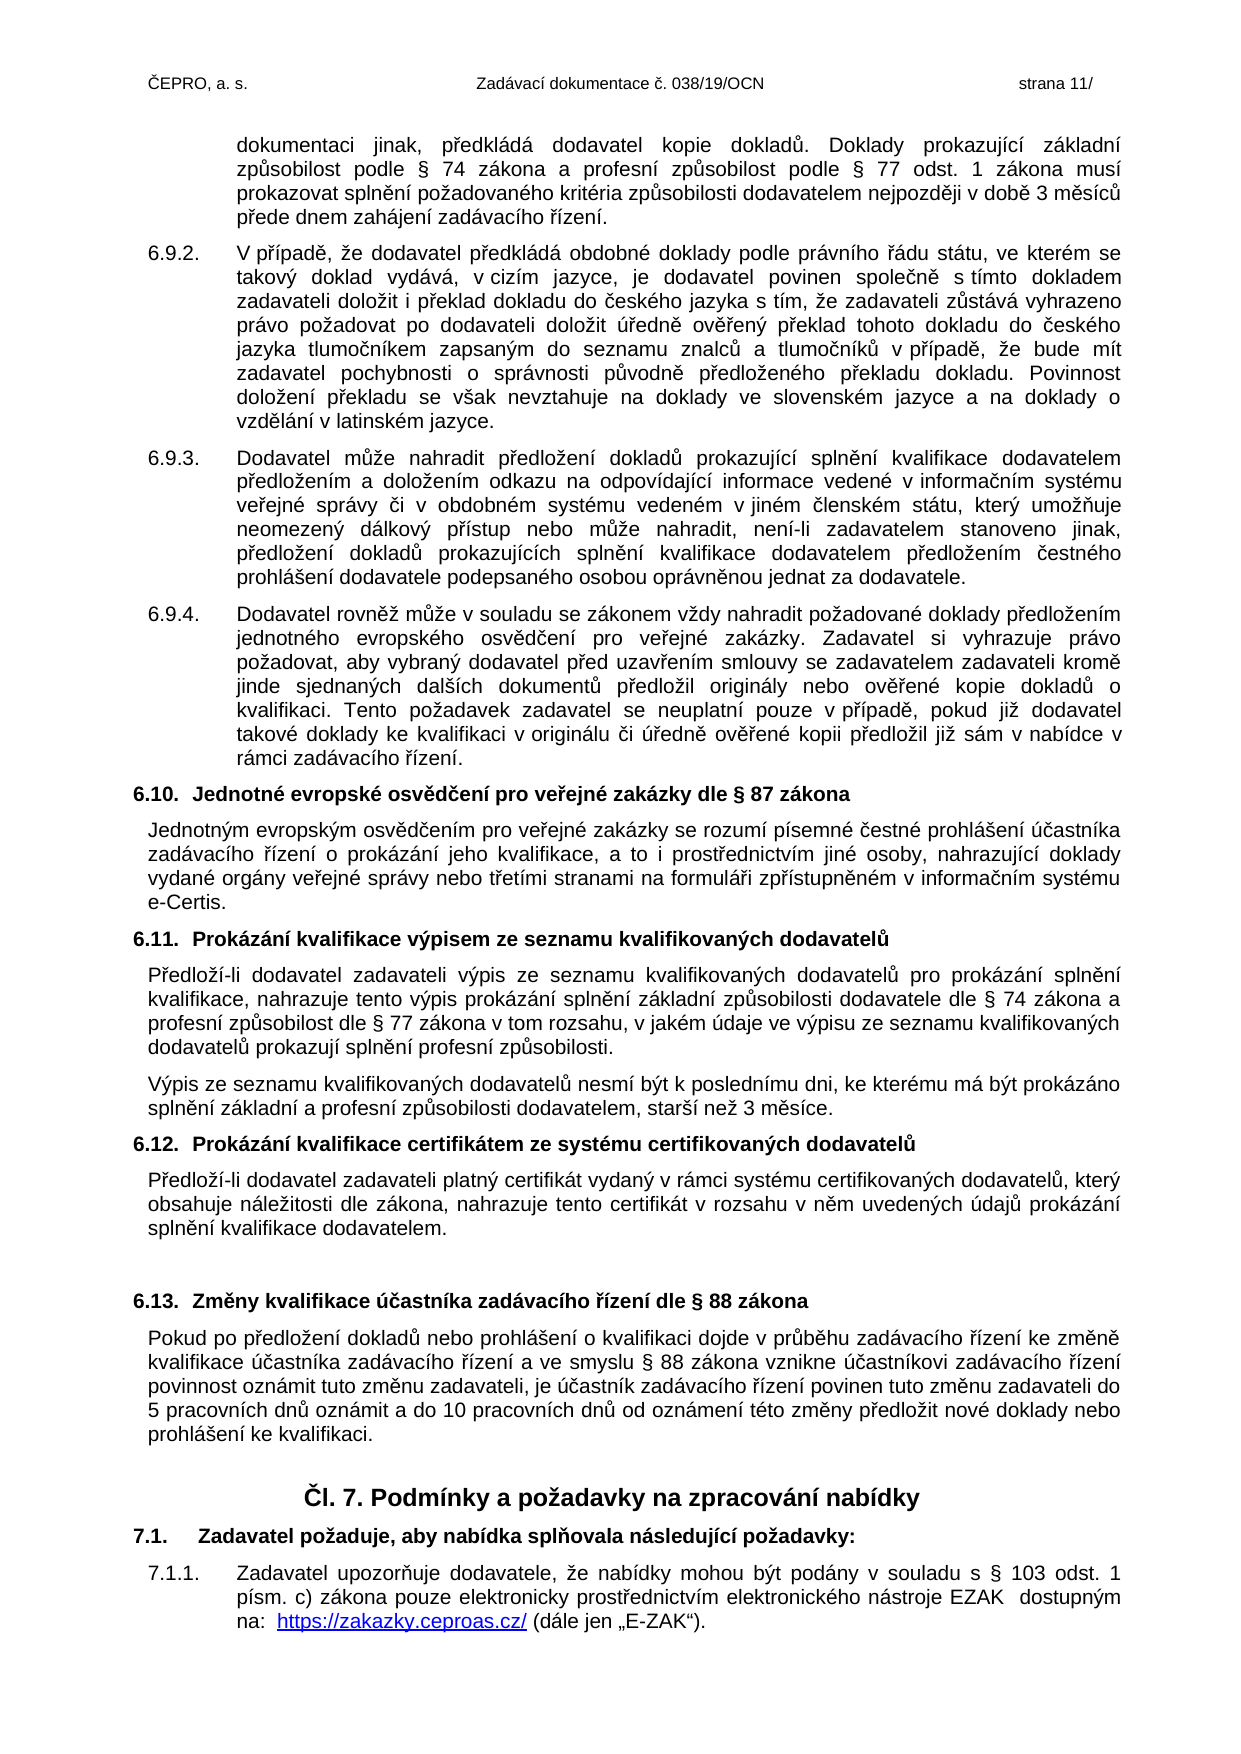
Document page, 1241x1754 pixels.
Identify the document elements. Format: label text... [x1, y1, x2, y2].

text Jednotným evropským osvědčením pro veřejné zakázky se rozumí písemné čestné prohlášení účastníka zadávacího řízení o prokázání jeho kvalifikace, a to i prostřednictvím jiné osoby, nahrazující doklady vydané orgány veřejné správy nebo třetími stranami na formuláři zpřístupněném v informačním systému e-Certis. [148, 818, 1122, 914]
text Dodavatel může nahradit předložení dokladů prokazující splnění kvalifikace dodavatelem předložením a doložením odkazu na odpovídající informace vedené v informačním systému veřejné správy či v obdobném systému vedeném v jiném členském státu, který umožňuje neomezený dálkový přístup nebo může nahradit, není-li zadavatelem stanoveno jinak, předložení dokladů prokazujících splnění kvalifikace dodavatelem předložením čestného prohlášení dodavatele podepsaného osobou oprávněnou jednat za dodavatele. [148, 445, 1122, 589]
text Jednotné evropské osvědčení pro veřejné zakázky dle § 87 zákona [133, 782, 1122, 806]
text Zadavatel požaduje, aby nabídka splňovala následující požadavky: [133, 1524, 1122, 1548]
text Předloží-li dodavatel zadavateli výpis ze seznamu kvalifikovaných dodavatelů pro prokázání splnění kvalifikace, nahrazuje tento výpis prokázání splnění základní způsobilosti dodavatele dle § 74 zákona a profesní způsobilost dle § 77 zákona v tom rozsahu, v jakém údaje ve výpisu ze seznamu kvalifikovaných dodavatelů prokazují splnění profesní způsobilosti. [148, 963, 1122, 1059]
text Podmínky a požadavky na zpracování nabídky [102, 1483, 1122, 1512]
text V případě, že dodavatel předkládá obdobné doklady podle právního řádu státu, ve kterém se takový doklad vydává, v cizím jazyce, je dodavatel povinen společně s tímto dokladem zadavateli doložit i překlad dokladu do českého jazyka s tím, že zadavateli zůstává vyhrazeno právo požadovat po dodavateli doložit úředně ověřený překlad tohoto dokladu do českého jazyka tlumočníkem zapsaným do seznamu znalců a tlumočníků v případě, že bude mít zadavatel pochybnosti o správnosti původně předloženého překladu dokladu. Povinnost doložení překladu se však nevztahuje na doklady ve slovenském jazyce a na doklady o vzdělání v latinském jazyce. [148, 241, 1122, 433]
text Prokázání kvalifikace certifikátem ze systému certifikovaných dodavatelů [133, 1132, 1122, 1156]
text Pokud po předložení dokladů nebo prohlášení o kvalifikaci dojde v průběhu zadávacího řízení ke změně kvalifikace účastníka zadávacího řízení a ve smyslu § 88 zákona vznikne účastníkovi zadávacího řízení povinnost oznámit tuto změnu zadavateli, je účastník zadávacího řízení povinen tuto změnu zadavateli do 5 pracovních dnů oznámit a do 10 pracovních dnů od oznámení této změny předložit nové doklady nebo prohlášení ke kvalifikaci. [148, 1326, 1122, 1445]
text Zadavatel upozorňuje dodavatele, že nabídky mohou být podány v souladu s § 103 odst. 1 písm. c) zákona pouze elektronicky prostřednictvím elektronického nástroje EZAK dostupným na: https://zakazky.ceproas.cz/ (dále jen „E-ZAK“). [148, 1561, 1122, 1632]
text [148, 133, 1122, 229]
text Výpis ze seznamu kvalifikovaných dodavatelů nesmí být k poslednímu dni, ke kterému má být prokázáno splnění základní a profesní způsobilosti dodavatelem, starší než 3 měsíce. [148, 1071, 1122, 1119]
text Dodavatel rovněž může v souladu se zákonem vždy nahradit požadované doklady předložením jednotného evropského osvědčení pro veřejné zakázky. Zadavatel si vyhrazuje právo požadovat, aby vybraný dodavatel před uzavřením smlouvy se zadavatelem zadavateli kromě jinde sjednaných dalších dokumentů předložil originály nebo ověřené kopie dokladů o kvalifikaci. Tento požadavek zadavatel se neuplatní pouze v případě, pokud již dodavatel takové doklady ke kvalifikaci v originálu či úředně ověřené kopii předložil již sám v nabídce v rámci zadávacího řízení. [148, 602, 1122, 769]
text Prokázání kvalifikace výpisem ze seznamu kvalifikovaných dodavatelů [133, 927, 1122, 951]
text Předloží-li dodavatel zadavateli platný certifikát vydaný v rámci systému certifikovaných dodavatelů, který obsahuje náležitosti dle zákona, nahrazuje tento certifikát v rozsahu v něm uvedených údajů prokázání splnění kvalifikace dodavatelem. [148, 1168, 1122, 1240]
text Změny kvalifikace účastníka zadávacího řízení dle § 88 zákona [133, 1289, 1122, 1313]
